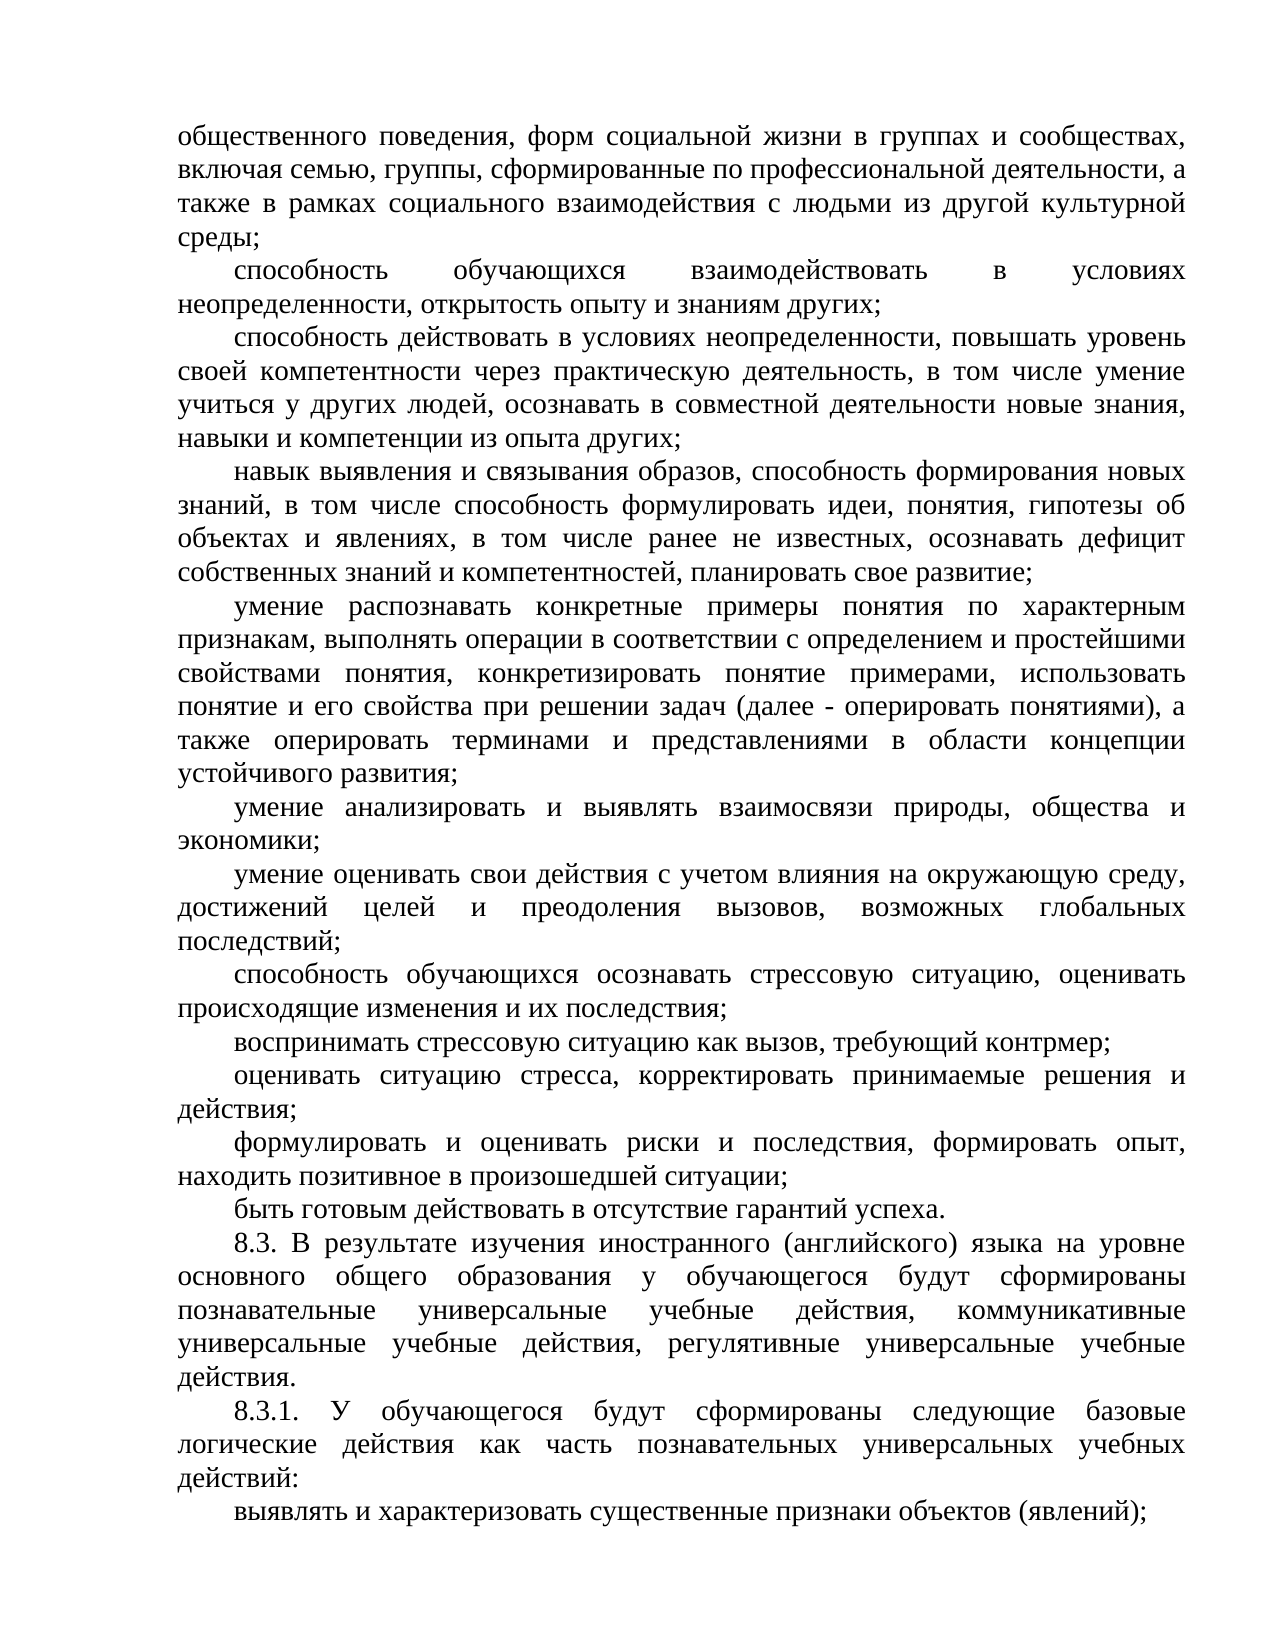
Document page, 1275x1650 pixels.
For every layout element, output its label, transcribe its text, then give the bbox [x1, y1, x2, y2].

text умение анализировать и выявлять взаимосвязи природы, общества и экономики; [177, 789, 1186, 856]
text умение распознавать конкретные примеры понятия по характерным признакам, выполнять операции в соответствии с определением и простейшими свойствами понятия, конкретизировать понятие примерами, использовать понятие и его свойства при решении задач (далее - оперировать понятиями), а также оперировать терминами и представлениями в области концепции устойчивого развития; [177, 588, 1186, 789]
text навык выявления и связывания образов, способность формирования новых знаний, в том числе способность формулировать идеи, понятия, гипотезы об объектах и явлениях, в том числе ранее не известных, осознавать дефицит собственных знаний и компетентностей, планировать свое развитие; [177, 453, 1186, 588]
text оценивать ситуацию стресса, корректировать принимаемые решения и действия; [177, 1057, 1186, 1124]
text 8.3.1. У обучающегося будут сформированы следующие базовые логические действия как часть познавательных универсальных учебных действий: [177, 1393, 1186, 1493]
text выявлять и характеризовать существенные признаки объектов (явлений); [177, 1493, 1186, 1527]
text умение оценивать свои действия с учетом влияния на окружающую среду, достижений целей и преодоления вызовов, возможных глобальных последствий; [177, 856, 1186, 957]
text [177, 118, 1186, 252]
text способность обучающихся осознавать стрессовую ситуацию, оценивать происходящие изменения и их последствия; [177, 957, 1186, 1024]
text 8.3. В результате изучения иностранного (английского) языка на уровне основного общего образования у обучающегося будут сформированы познавательные универсальные учебные действия, коммуникативные универсальные учебные действия, регулятивные универсальные учебные действия. [177, 1225, 1186, 1393]
text способность действовать в условиях неопределенности, повышать уровень своей компетентности через практическую деятельность, в том числе умение учиться у других людей, осознавать в совместной деятельности новые знания, навыки и компетенции из опыта других; [177, 319, 1186, 453]
text формулировать и оценивать риски и последствия, формировать опыт, находить позитивное в произошедшей ситуации; [177, 1124, 1186, 1191]
text способность обучающихся взаимодействовать в условиях неопределенности, открытость опыту и знаниям других; [177, 252, 1186, 319]
text воспринимать стрессовую ситуацию как вызов, требующий контрмер; [177, 1024, 1186, 1057]
text быть готовым действовать в отсутствие гарантий успеха. [177, 1191, 1186, 1225]
